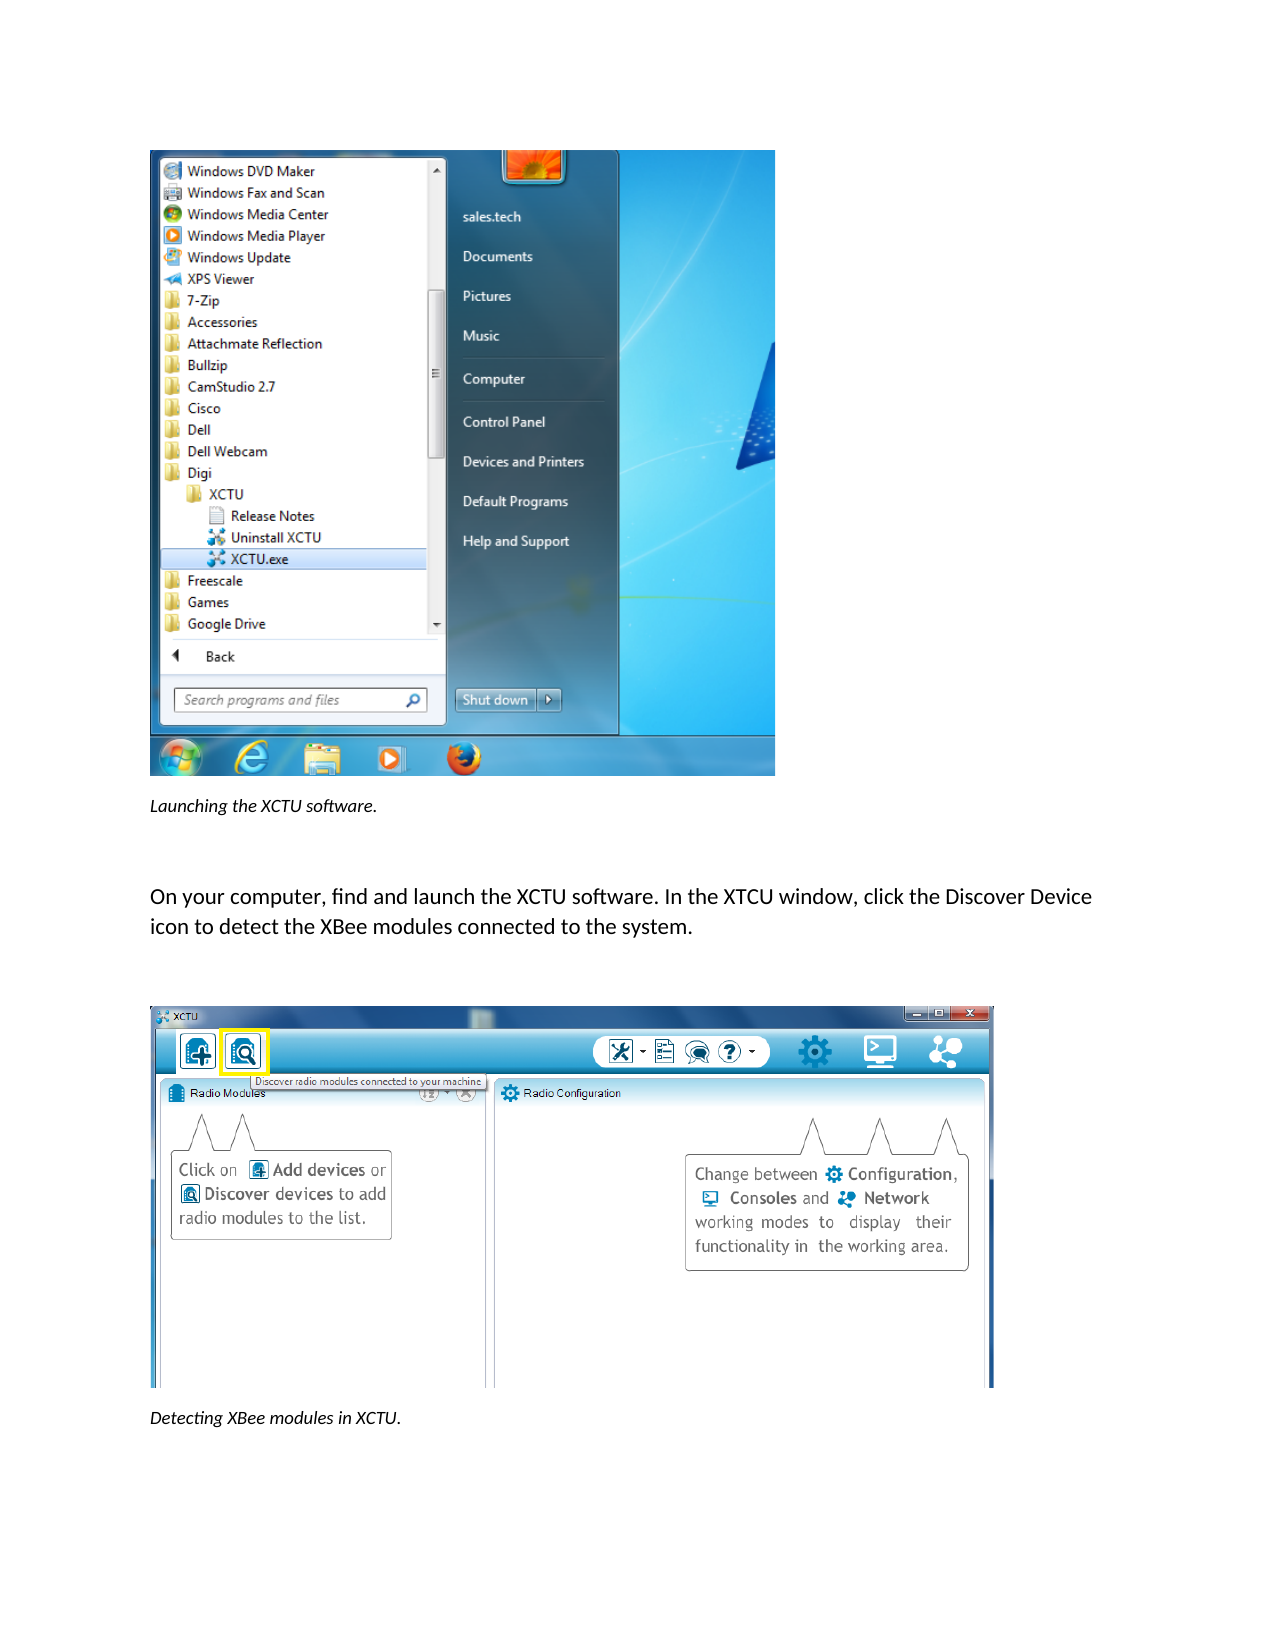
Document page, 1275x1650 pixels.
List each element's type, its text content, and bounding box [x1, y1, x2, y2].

text Launching the XCTU software. [150, 794, 1125, 817]
text Detecting XBee modules in XCTU. [150, 1406, 1125, 1429]
picture [150, 1006, 994, 1388]
picture [150, 150, 775, 776]
text On your computer, find and launch the XCTU software. In the XTCU window, click the Discover Device icon to detect the XBee modules connected to the system. [150, 882, 1125, 940]
